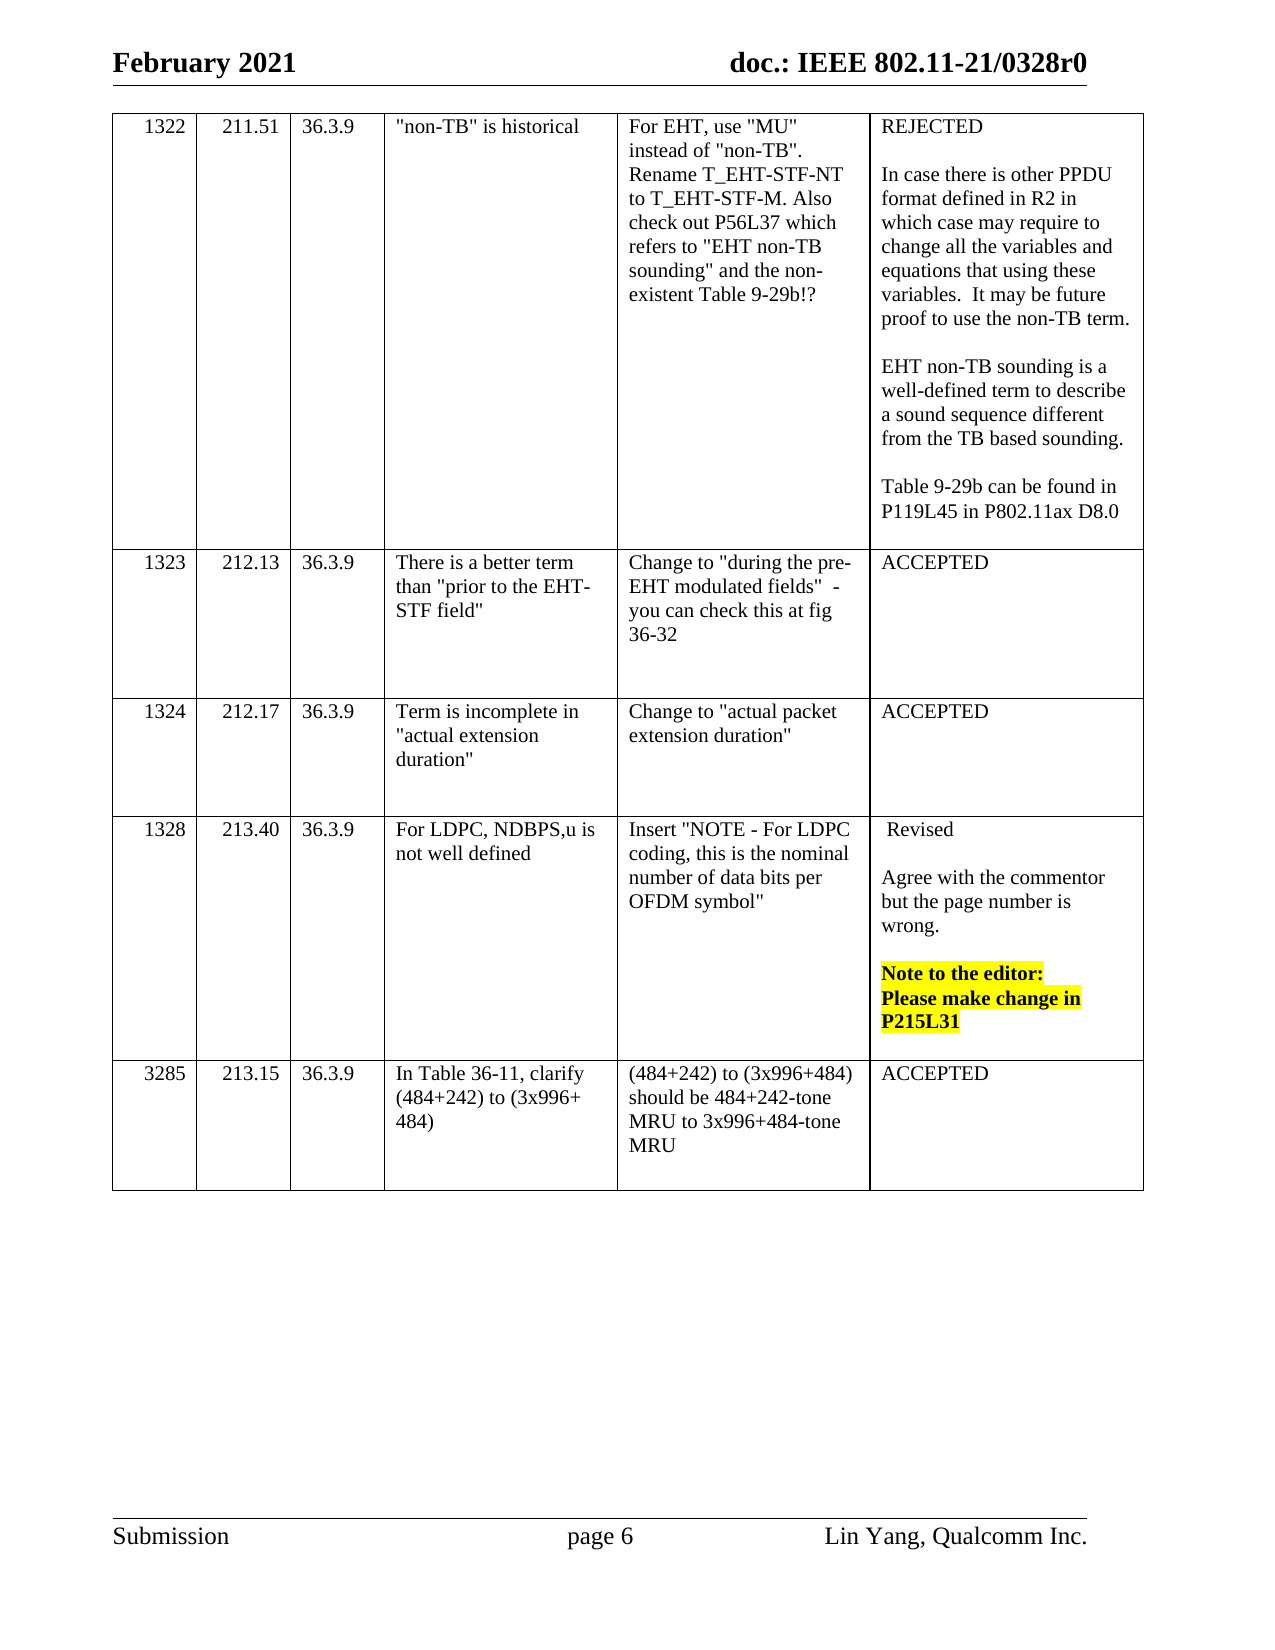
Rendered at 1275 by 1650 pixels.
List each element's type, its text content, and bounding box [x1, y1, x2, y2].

table_cell There is a better term than "prior to the EHT-STF field" [385, 550, 617, 698]
table_cell Term is incomplete in "actual extension duration" [385, 699, 617, 816]
table_cell 212.13 [197, 550, 290, 698]
table_cell 1324 [113, 699, 196, 816]
table_cell For EHT, use "MU" instead of "non-TB". Rename T_EHT-STF-NT to T_EHT-STF-M. Also check out P56L37 which refers to "EHT non-TB sounding" and the non-existent Table 9-29b!? [618, 114, 869, 549]
table_cell 1328 [113, 817, 196, 1060]
table_cell Change to "actual packet extension duration" [618, 699, 869, 816]
table_cell In Table 36-11, clarify (484+242) to (3x996+ 484) [385, 1061, 617, 1190]
table_cell "non-TB" is historical [385, 114, 617, 549]
table_cell 36.3.9 [291, 699, 384, 816]
table_cell 36.3.9 [291, 114, 384, 549]
table_cell Note to the editor: [871, 817, 1143, 1060]
table_cell Insert "NOTE - For LDPC coding, this is the nominal number of data bits per OFDM symbol" [618, 817, 869, 1060]
table_cell 211.51 [197, 114, 290, 549]
table_cell 1322 [113, 114, 196, 549]
table_cell ACCEPTED [871, 550, 1143, 698]
table_cell For LDPC, NDBPS,u is not well defined [385, 817, 617, 1060]
table_cell ACCEPTED [871, 1061, 1143, 1190]
table_cell 213.40 [197, 817, 290, 1060]
table_cell ACCEPTED [871, 699, 1143, 816]
table_cell 212.17 [197, 699, 290, 816]
table_cell Change to "during the pre-EHT modulated fields" - you can check this at fig 36-32 [618, 550, 869, 698]
table_cell 36.3.9 [291, 550, 384, 698]
table_cell 1323 [113, 550, 196, 698]
table_cell 3285 [113, 1061, 196, 1190]
table_cell REJECTED [871, 114, 1143, 549]
table_cell 213.15 [197, 1061, 290, 1190]
table_cell 36.3.9 [291, 817, 384, 1060]
table_cell (484+242) to (3x996+484) should be 484+242-tone MRU to 3x996+484-tone MRU [618, 1061, 869, 1190]
table_cell 36.3.9 [291, 1061, 384, 1190]
